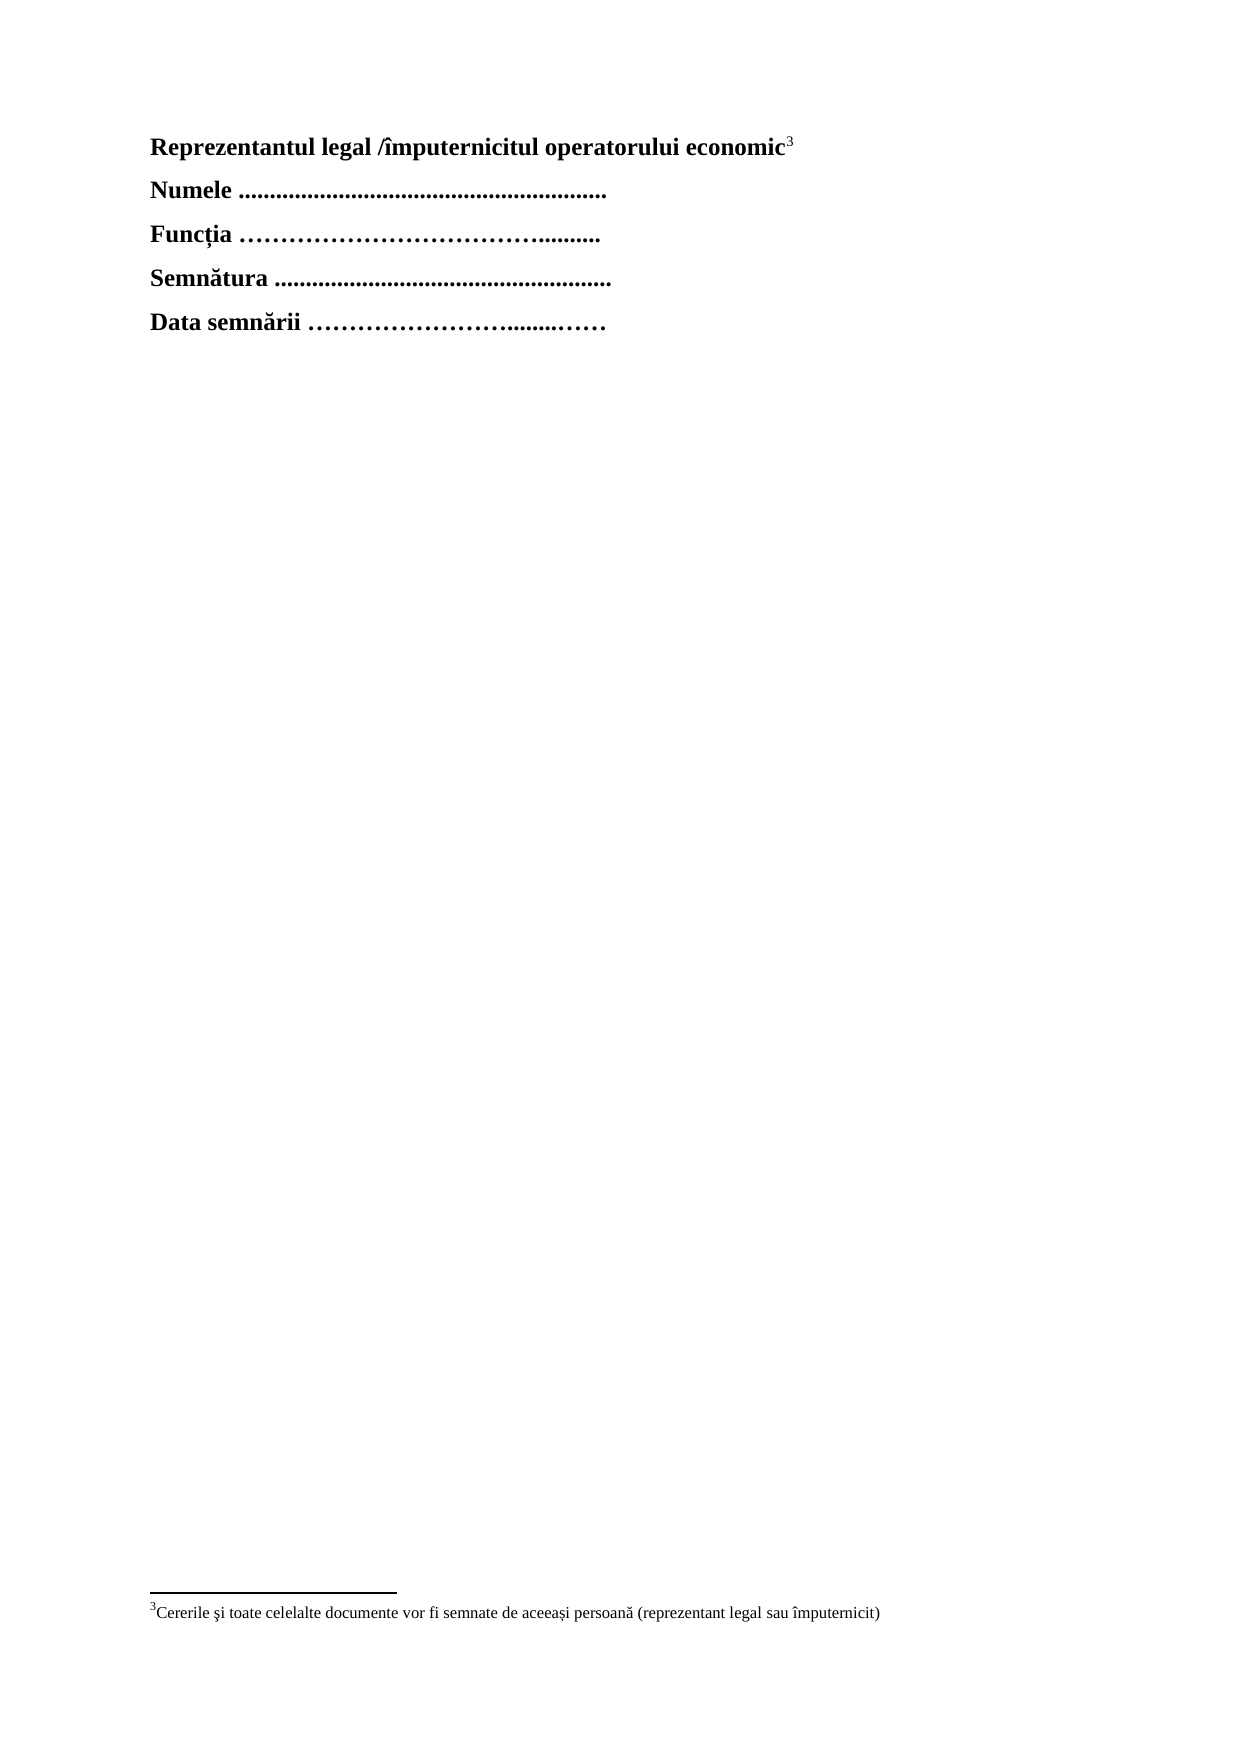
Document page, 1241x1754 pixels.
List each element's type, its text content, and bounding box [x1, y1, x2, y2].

text Funcția ……………………………….......... [150, 217, 1135, 249]
text Numele ........................................................... [150, 174, 1135, 205]
text Data semnării ……………………........…… [150, 305, 1135, 336]
text Semnătura ...................................................... [150, 261, 1135, 292]
text Reprezentantul legal /împuternicitul operatorului economic [150, 132, 1135, 161]
